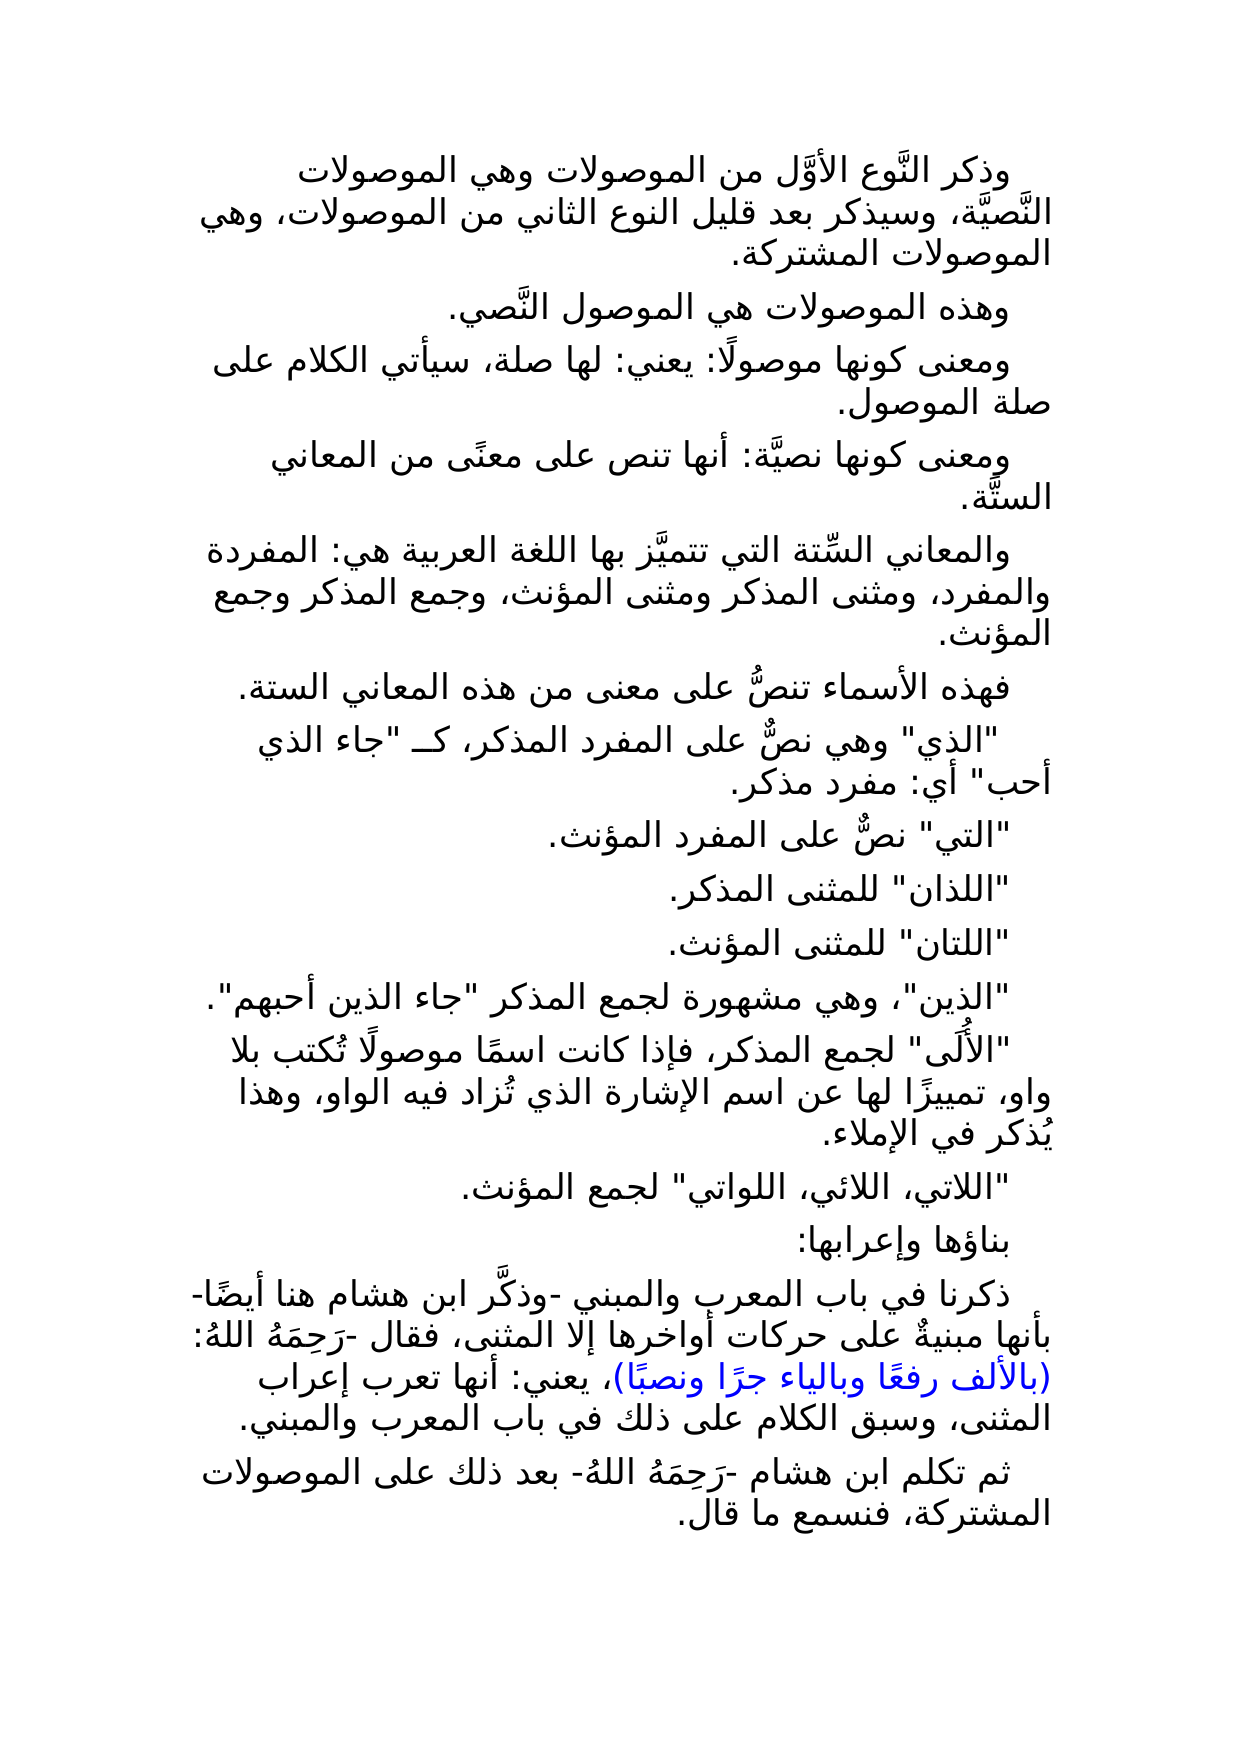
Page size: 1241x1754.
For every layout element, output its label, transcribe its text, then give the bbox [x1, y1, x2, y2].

text "اللتان" للمثنى المؤنث. [187, 922, 1053, 964]
text "الذي" وهي نصٌّ على المفرد المذكر، كــ "جاء الذي أحب" أي: مفرد مذكر. [187, 720, 1053, 802]
text "اللاتي، اللائي، اللواتي" لجمع المؤنث. [187, 1166, 1053, 1207]
text ذكرنا في باب المعرب والمبني -وذكَّر ابن هشام هنا أيضًا- بأنها مبنيةٌ على حركات أواخرها إلا المثنى، فقال -رَحِمَهُ اللهُ: (بالألف رفعًا وبالياء جرًا ونصبًا)، يعني: أنها تعرب إعراب المثنى، وسبق الكلام على ذلك في باب المعرب والمبني. [187, 1274, 1053, 1439]
text وذكر النَّوع الأوَّل من الموصولات وهي الموصولات النَّصيَّة، وسيذكر بعد قليل النوع الثاني من الموصولات، وهي الموصولات المشتركة. [187, 150, 1053, 274]
text ومعنى كونها موصولًا: يعني: لها صلة، سيأتي الكلام على صلة الموصول. [187, 340, 1053, 422]
text وهذه الموصولات هي الموصول النَّصي. [187, 286, 1053, 327]
text فهذه الأسماء تنصُّ على معنى من هذه المعاني الستة. [187, 666, 1053, 707]
text "التي" نصٌّ على المفرد المؤنث. [187, 815, 1053, 856]
text والمعاني السِّتة التي تتميَّز بها اللغة العربية هي: المفردة والمفرد، ومثنى المذكر ومثنى المؤنث، وجمع المذكر وجمع المؤنث. [187, 530, 1053, 654]
text ثم تكلم ابن هشام -رَحِمَهُ اللهُ- بعد ذلك على الموصولات المشتركة، فنسمع ما قال. [187, 1451, 1053, 1534]
text "الأُلَى" لجمع المذكر، فإذا كانت اسمًا موصولًا تُكتب بلا واو، تمييزًا لها عن اسم الإشارة الذي تُزاد فيه الواو، وهذا يُذكر في الإملاء. [187, 1030, 1053, 1154]
text بناؤها وإعرابها: [187, 1220, 1053, 1261]
text "اللذان" للمثنى المذكر. [187, 869, 1053, 910]
text ومعنى كونها نصيَّة: أنها تنص على معنًى من المعاني الستَّة. [187, 435, 1053, 517]
text "الذين"، وهي مشهورة لجمع المذكر "جاء الذين أحبهم". [187, 976, 1053, 1017]
